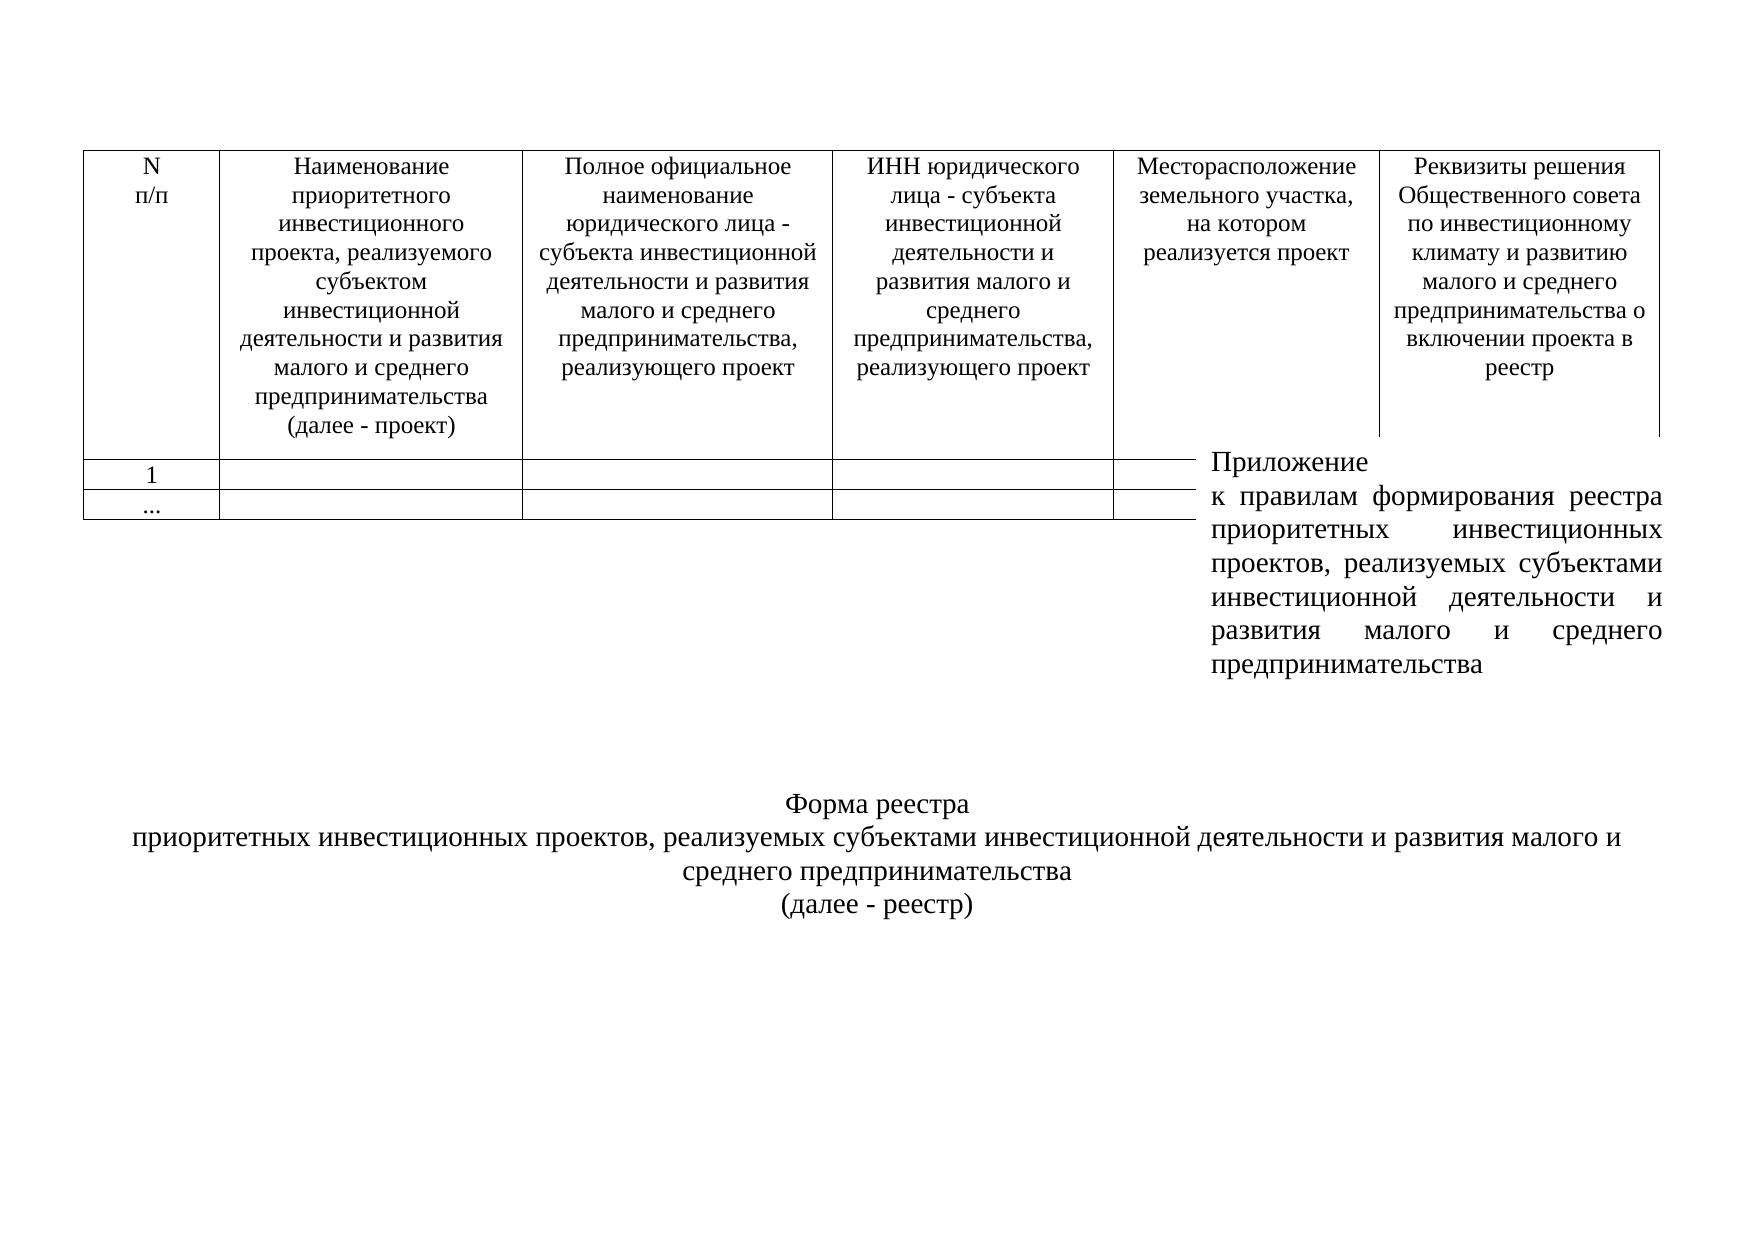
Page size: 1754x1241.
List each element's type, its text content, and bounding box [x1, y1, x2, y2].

table_header Реквизиты решения Общественного совета по инвестиционному климату и развитию малого и среднего предпринимательства о включении проекта в реестр [1380, 151, 1659, 437]
table_cell [523, 460, 832, 489]
table_header N п/п [84, 151, 219, 459]
table_header Месторасположение земельного участка, на котором реализуется проект [1114, 151, 1379, 459]
table_cell [523, 490, 832, 519]
table_cell [1114, 490, 1196, 519]
table_cell [833, 490, 1113, 519]
table_cell [220, 490, 522, 519]
table_cell [833, 460, 1113, 489]
table_cell 1 [84, 460, 219, 489]
table_header Наименование приоритетного инвестиционного проекта, реализуемого субъектом инвестиционной деятельности и развития малого и среднего предпринимательства (далее - проект) [220, 151, 522, 459]
text Форма реестра приоритетных инвестиционных проектов, реализуемых субъектами инвестиционной деятельности и развития малого и среднего предпринимательства (далее - реестр) [83, 786, 1671, 920]
table_cell ... [84, 490, 219, 519]
table_cell [220, 460, 522, 489]
table_header Полное официальное наименование юридического лица - субъекта инвестиционной деятельности и развития малого и среднего предпринимательства, реализующего проект [523, 151, 832, 459]
table_cell [1114, 460, 1196, 489]
table_header ИНН юридического лица - субъекта инвестиционной деятельности и развития малого и среднего предпринимательства, реализующего проект [833, 151, 1113, 459]
